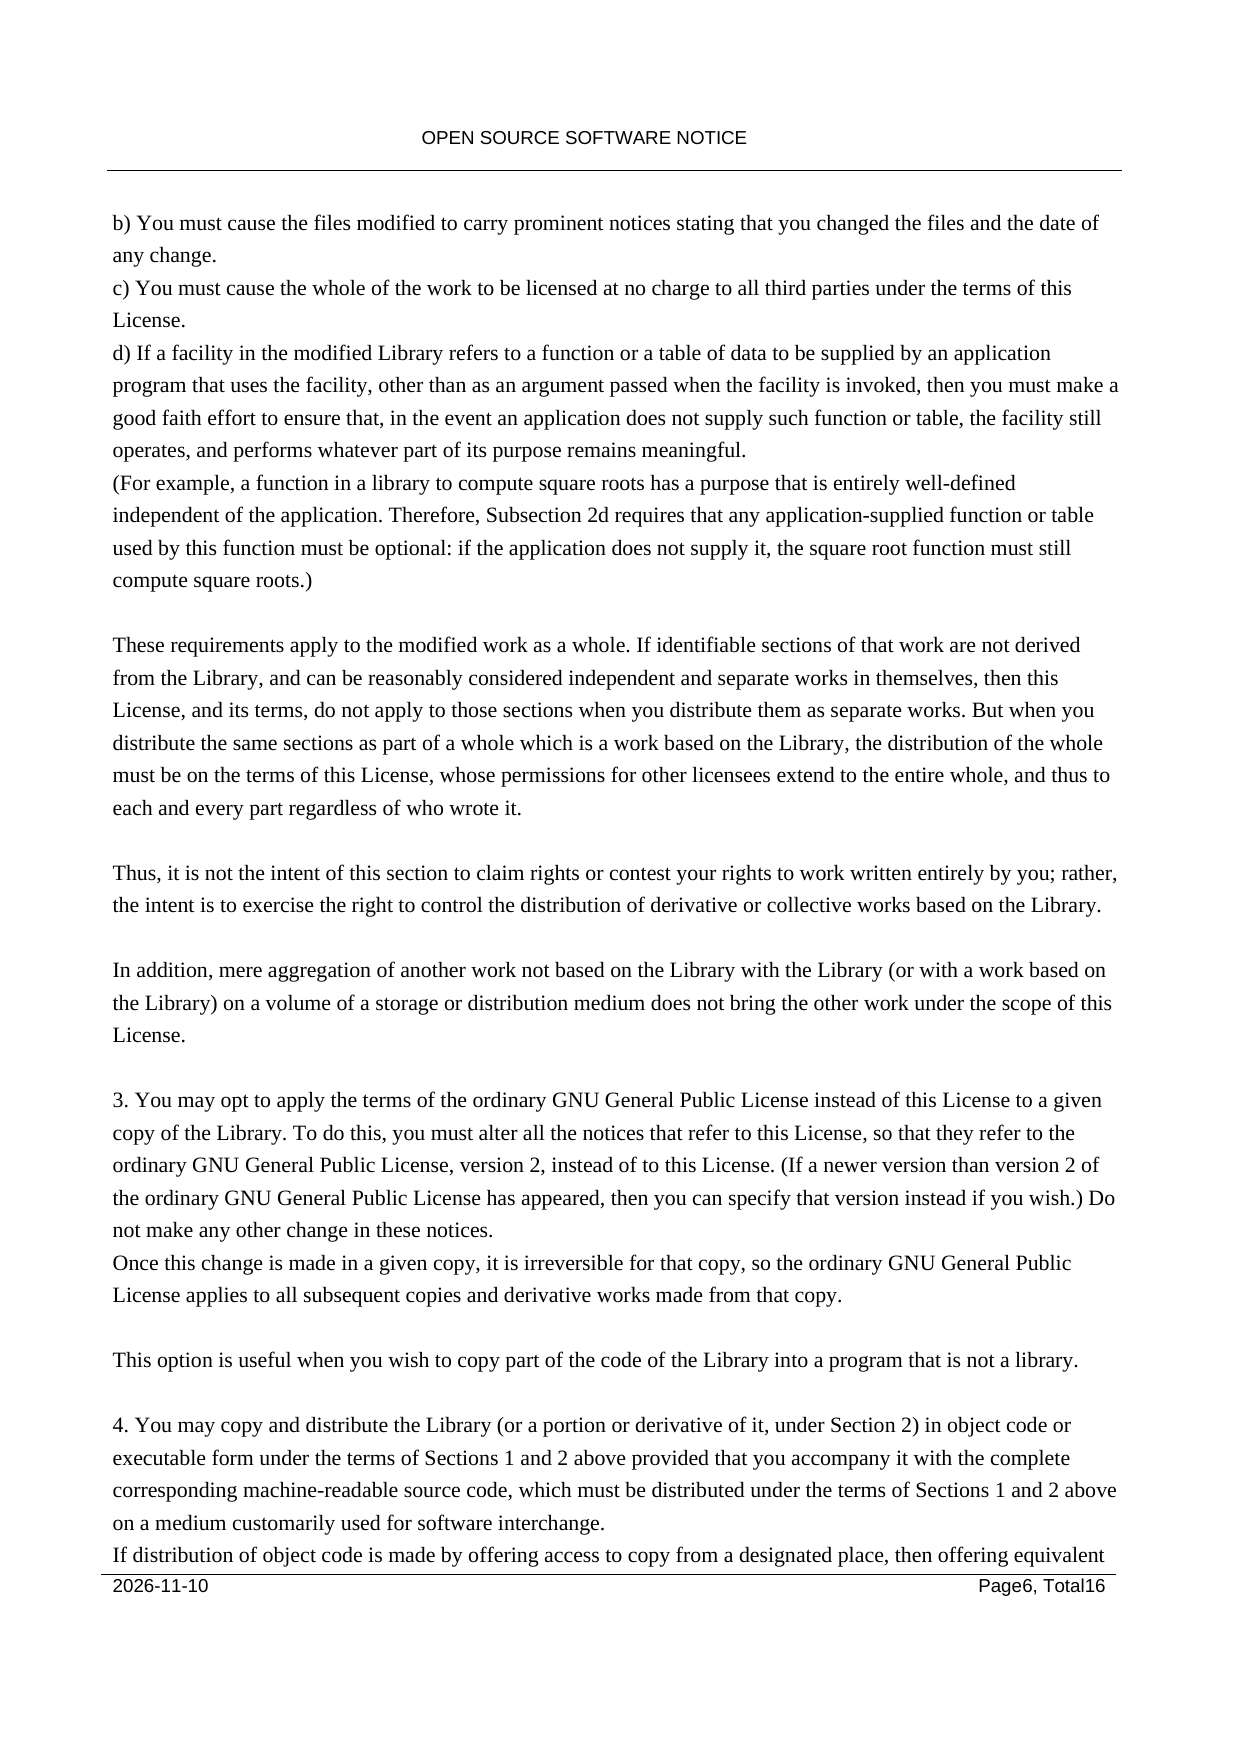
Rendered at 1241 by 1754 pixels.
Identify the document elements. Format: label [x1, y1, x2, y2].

text [112, 206, 1128, 1571]
